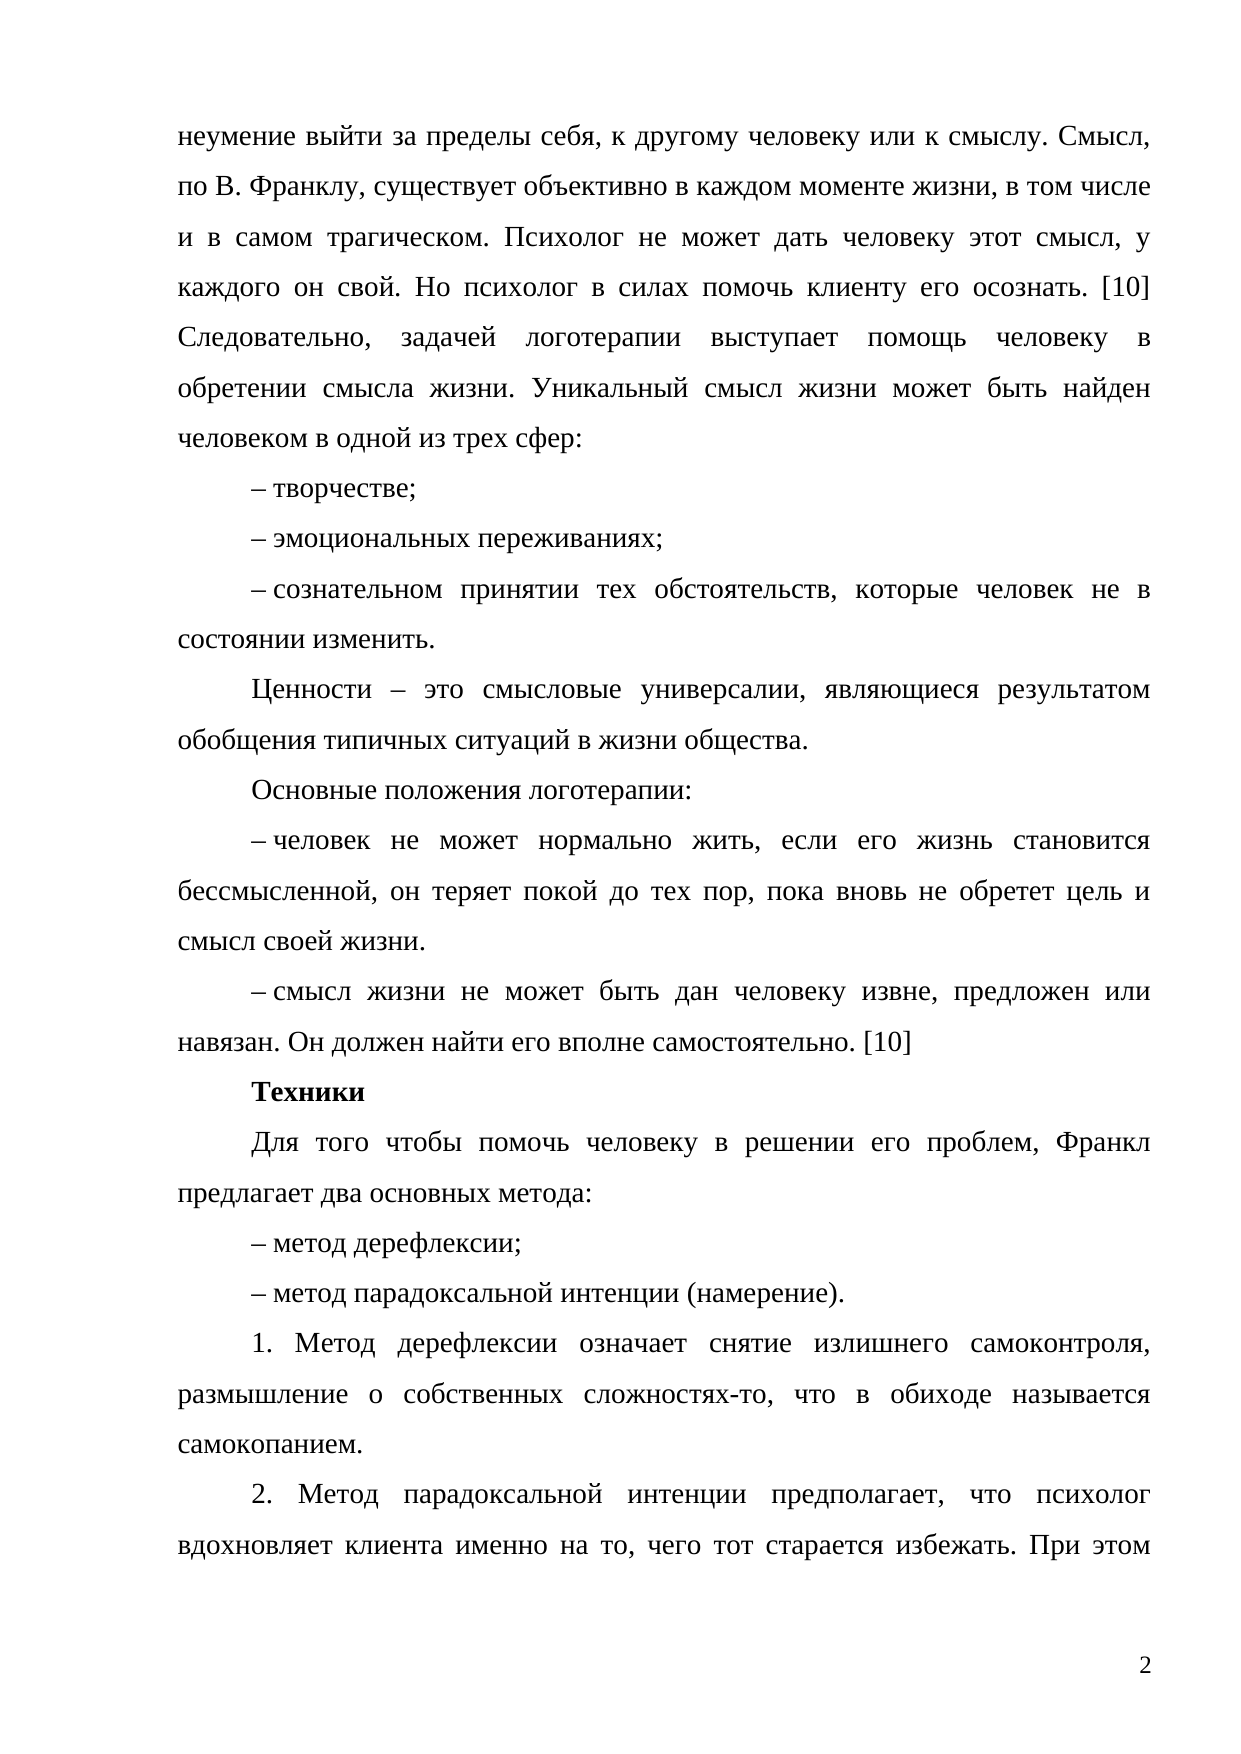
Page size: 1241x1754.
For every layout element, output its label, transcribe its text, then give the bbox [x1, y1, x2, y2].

text 1. Метод дерефлексии означает снятие излишнего самоконтроля, размышление о собственных сложностях-то, что в обиходе называется самокопанием. [177, 1326, 1152, 1460]
text – метод парадоксальной интенции (намерение). [177, 1275, 1152, 1309]
text – эмоциональных переживаниях; [177, 521, 1152, 554]
text Для того чтобы помочь человеку в решении его проблем, Франкл предлагает два основных метода: [177, 1124, 1152, 1208]
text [177, 118, 1152, 453]
text – метод дерефлексии; [177, 1225, 1152, 1258]
text – творчестве; [177, 470, 1152, 504]
text Основные положения логотерапии: [177, 772, 1152, 806]
text – смысл жизни не может быть дан человеку извне, предложен или навязан. Он должен найти его вполне самостоятельно. [10] [177, 973, 1152, 1057]
text – сознательном принятии тех обстоятельств, которые человек не в состоянии изменить. [177, 571, 1152, 655]
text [177, 1477, 1152, 1560]
text Техники [177, 1074, 1152, 1108]
text Ценности – это смысловые универсалии, являющиеся результатом обобщения типичных ситуаций в жизни общества. [177, 672, 1152, 755]
text – человек не может нормально жить, если его жизнь становится бессмысленной, он теряет покой до тех пор, пока вновь не обретет цель и смысл своей жизни. [177, 822, 1152, 957]
